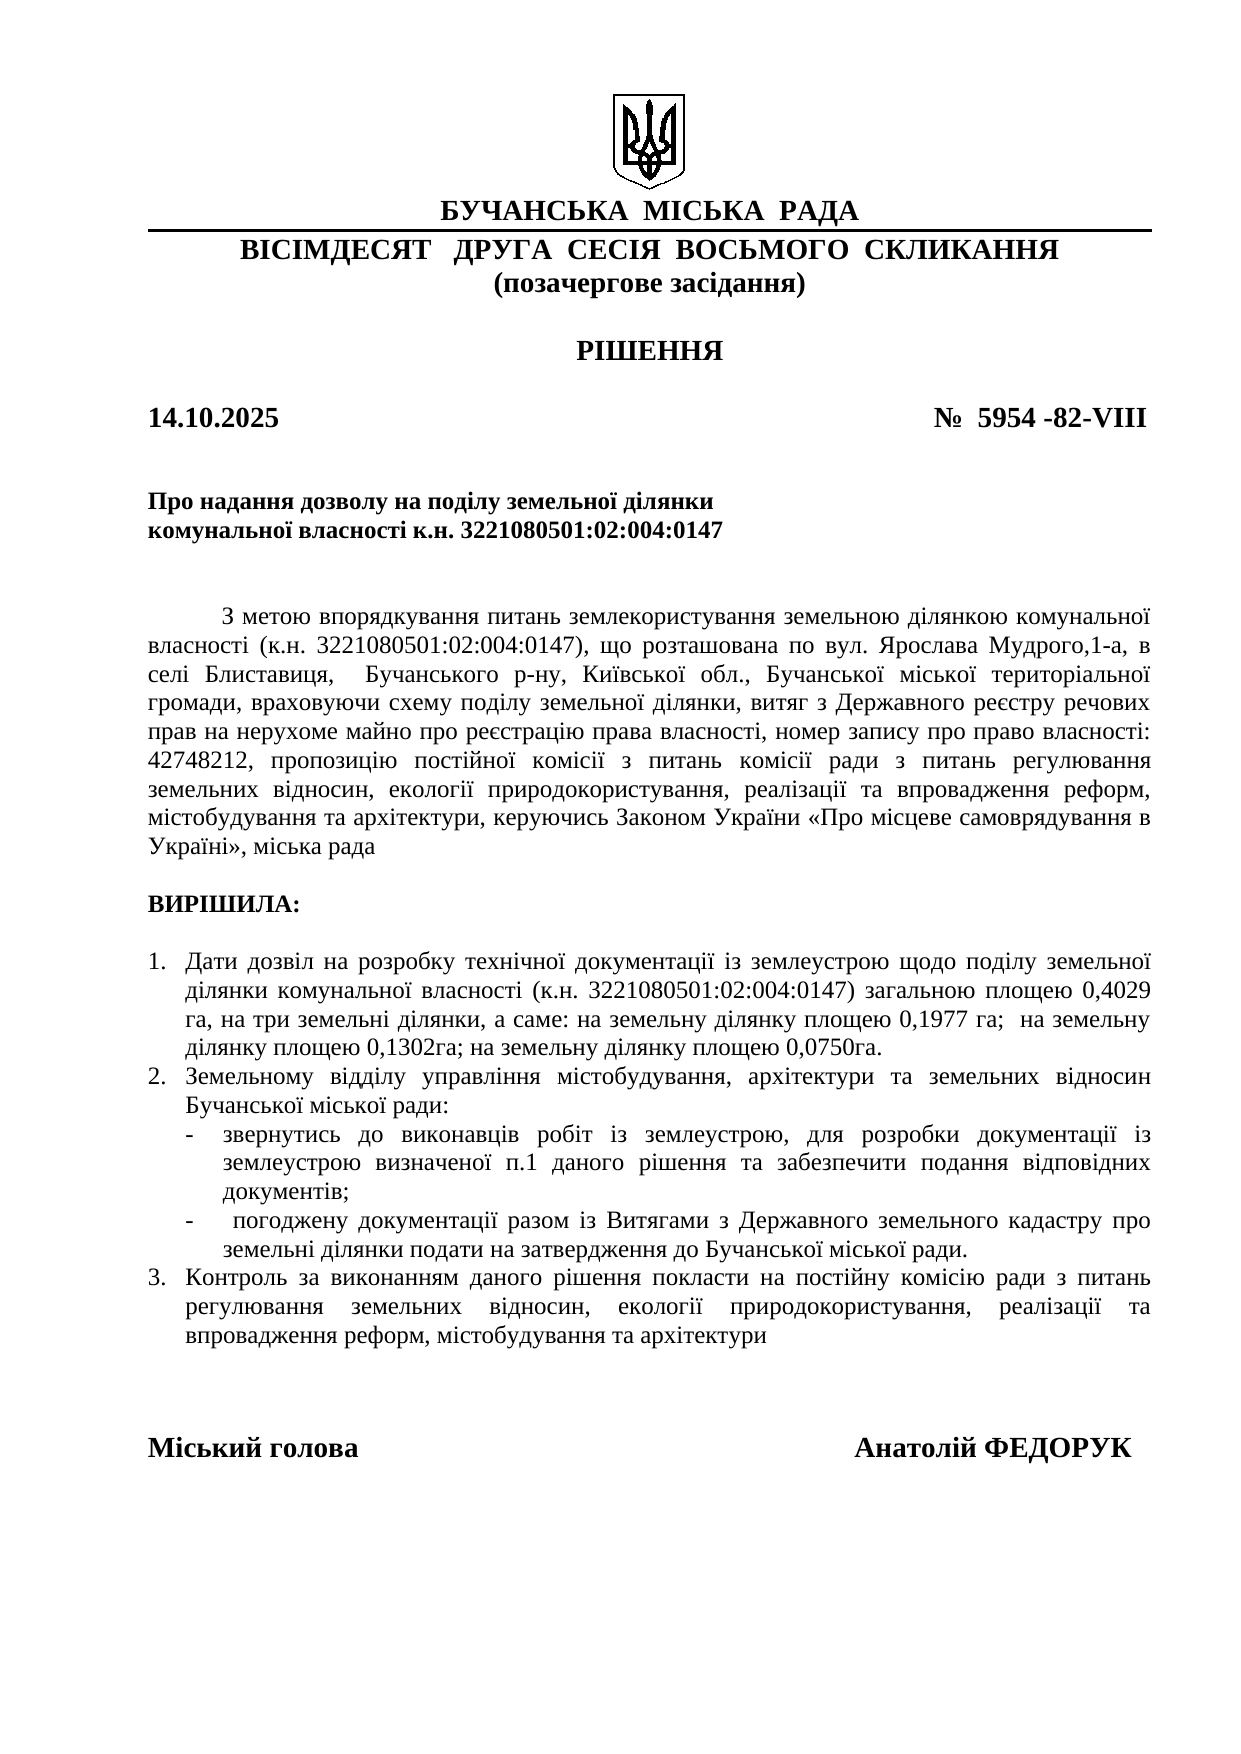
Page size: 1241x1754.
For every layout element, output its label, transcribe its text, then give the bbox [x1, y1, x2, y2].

text 14.10.2025 № 5954 -82-VІІІ [148, 400, 1152, 433]
text РІШЕННЯ [148, 333, 1152, 366]
list звернутись до виконавців робіт із землеустрою, для розробки документації із землеустрою визначеної п.1 даного рішення та забезпечити подання відповідних документів; [185, 1119, 1152, 1205]
list Контроль за виконанням даного рішення покласти на постійну комісію ради з питань регулювання земельних відносин, екології природокористування, реалізації та впровадження реформ, містобудування та архітектури [148, 1262, 1152, 1349]
text (позачергове засідання) [148, 266, 1152, 299]
text З метою впорядкування питань землекористування земельною ділянкою комунальної власності (к.н. 3221080501:02:004:0147), що розташована по вул. Ярослава Мудрого,1-а, в селі Блиставиця, Бучанського р-ну, Київської обл., Бучанської міської територіальної громади, враховуючи схему поділу земельної ділянки, витяг з Державного реєстру речових прав на нерухоме майно про реєстрацію права власності, номер запису про право власності: 42748212, пропозицію постійної комісії з питань комісії ради з питань регулювання земельних відносин, екології природокористування, реалізації та впровадження реформ, містобудування та архітектури, керуючись Законом України «Про місцеве самоврядування в Україні», міська рада [148, 601, 1152, 860]
list погоджену документації разом із Витягами з Державного земельного кадастру про земельні ділянки подати на затвердження до Бучанської міської ради. [185, 1205, 1152, 1262]
text Міський голова Анатолій ФЕДОРУК [148, 1430, 1152, 1463]
list Дати дозвіл на розробку технічної документації із землеустрою щодо поділу земельної ділянки комунальної власності (к.н. 3221080501:02:004:0147) загальною площею 0,4029 га, на три земельні ділянки, а саме: на земельну ділянку площею 0,1977 га; на земельну ділянку площею 0,1302га; на земельну ділянку площею 0,0750га. [148, 946, 1152, 1061]
list Земельному відділу управління містобудування, архітектури та земельних відносин Бучанської міської ради: [148, 1061, 1152, 1119]
text комунальної власності к.н. 3221080501:02:004:0147 [148, 515, 1152, 544]
text БУЧАНСЬКА МІСЬКА РАДА [148, 193, 1152, 229]
text ВИРІШИЛА: [148, 889, 1152, 917]
text ВІСІМДЕСЯТ ДРУГА СЕСІЯ ВОСЬМОГО СКЛИКАННЯ [148, 232, 1152, 266]
text Про надання дозволу на поділу земельної ділянки [148, 486, 1152, 515]
